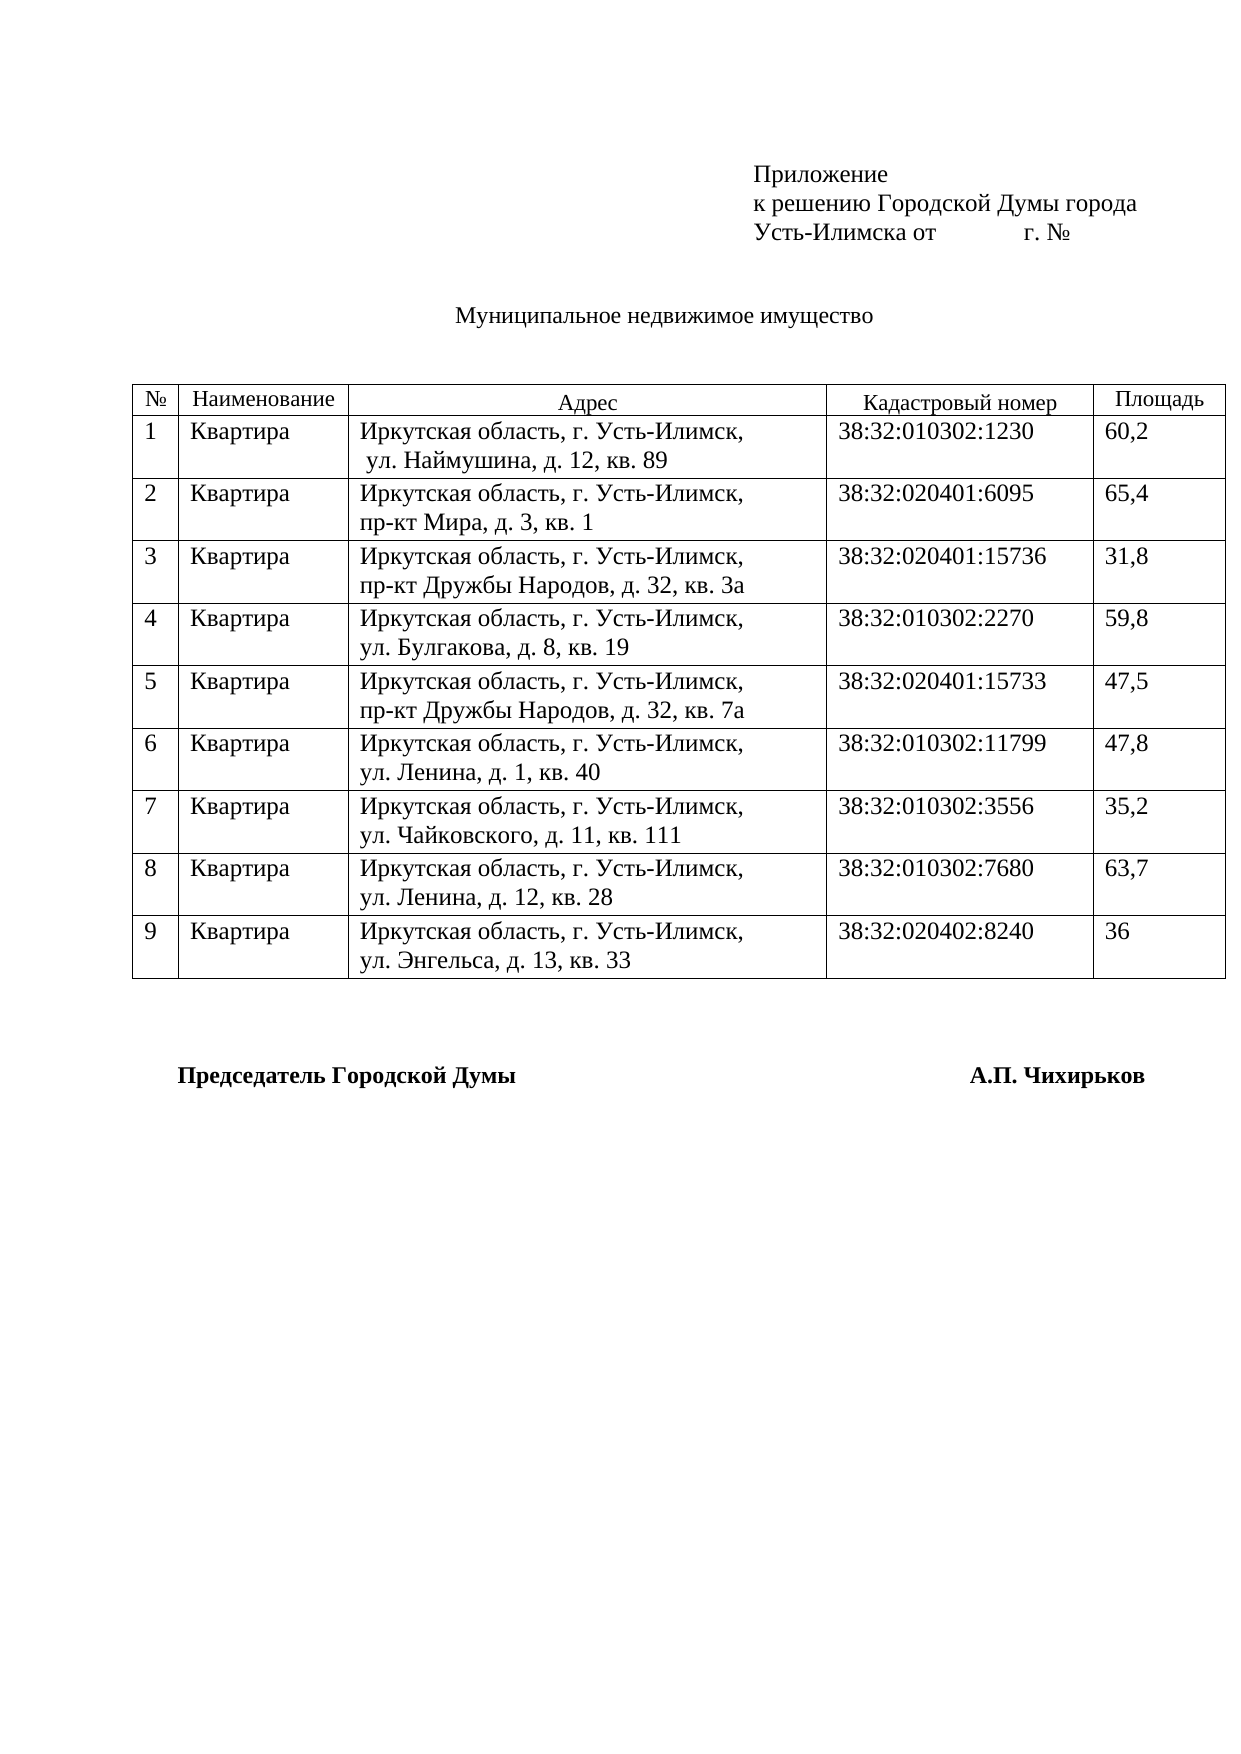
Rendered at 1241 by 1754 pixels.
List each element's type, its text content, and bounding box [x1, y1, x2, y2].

table_header Кадастровый номер [827, 385, 1093, 415]
table_cell 38:32:010302:1230 [827, 416, 1093, 477]
table_cell 47,8 [1094, 729, 1225, 790]
table_cell 38:32:010302:11799 [827, 729, 1093, 790]
table_cell 38:32:020402:8240 [827, 916, 1093, 977]
table_cell 38:32:020401:6095 [827, 479, 1093, 540]
table_cell Квартира [179, 479, 348, 540]
table_cell 38:32:020401:15736 [827, 541, 1093, 602]
table_cell Иркутская область, г. Усть-Илимск, ул. Чайковского, д. 11, кв. 111 [349, 791, 826, 852]
table_cell 35,2 [1094, 791, 1225, 852]
table_header Площадь [1094, 385, 1225, 415]
table_cell Иркутская область, г. Усть-Илимск, ул. Наймушина, д. 12, кв. 89 [349, 416, 826, 477]
table_cell 36 [1094, 916, 1225, 977]
table_cell Иркутская область, г. Усть-Илимск, ул. Энгельса, д. 13, кв. 33 [349, 916, 826, 977]
table_header Адрес [349, 385, 826, 415]
table_cell 38:32:010302:7680 [827, 854, 1093, 915]
text к решению Городской Думы города Усть-Илимска от г. № [753, 188, 1152, 246]
table_cell 65,4 [1094, 479, 1225, 540]
table_cell Иркутская область, г. Усть-Илимск, пр-кт Дружбы Народов, д. 32, кв. 3а [349, 541, 826, 602]
table_cell Квартира [179, 541, 348, 602]
text Приложение [753, 159, 1152, 188]
table_cell 59,8 [1094, 604, 1225, 665]
table_cell Квартира [179, 916, 348, 977]
table_cell Квартира [179, 854, 348, 915]
table_cell Квартира [179, 791, 348, 852]
table_header Наименование [179, 385, 348, 415]
table_cell Иркутская область, г. Усть-Илимск, ул. Булгакова, д. 8, кв. 19 [349, 604, 826, 665]
text Председатель Городской Думы А.П. Чихирьков [177, 1061, 1152, 1089]
table_cell 38:32:010302:3556 [827, 791, 1093, 852]
table_cell Иркутская область, г. Усть-Илимск, пр-кт Дружбы Народов, д. 32, кв. 7а [349, 666, 826, 727]
table_cell Иркутская область, г. Усть-Илимск, ул. Ленина, д. 12, кв. 28 [349, 854, 826, 915]
table_cell Иркутская область, г. Усть-Илимск, пр-кт Мира, д. 3, кв. 1 [349, 479, 826, 540]
table_cell 5 [133, 666, 178, 727]
text Муниципальное недвижимое имущество [177, 301, 1152, 328]
table_cell 38:32:020401:15733 [827, 666, 1093, 727]
table_cell 2 [133, 479, 178, 540]
table_cell 4 [133, 604, 178, 665]
table_cell Квартира [179, 416, 348, 477]
table_cell 47,5 [1094, 666, 1225, 727]
table_cell Квартира [179, 666, 348, 727]
table_cell 60,2 [1094, 416, 1225, 477]
table_cell 63,7 [1094, 854, 1225, 915]
table_cell Квартира [179, 729, 348, 790]
table_header № [133, 385, 178, 415]
table_cell 6 [133, 729, 178, 790]
table_cell 9 [133, 916, 178, 977]
table_cell 31,8 [1094, 541, 1225, 602]
table_cell 1 [133, 416, 178, 477]
table_cell 38:32:010302:2270 [827, 604, 1093, 665]
table_cell 8 [133, 854, 178, 915]
table_cell Иркутская область, г. Усть-Илимск, ул. Ленина, д. 1, кв. 40 [349, 729, 826, 790]
table_cell 7 [133, 791, 178, 852]
table_cell 3 [133, 541, 178, 602]
table_cell Квартира [179, 604, 348, 665]
